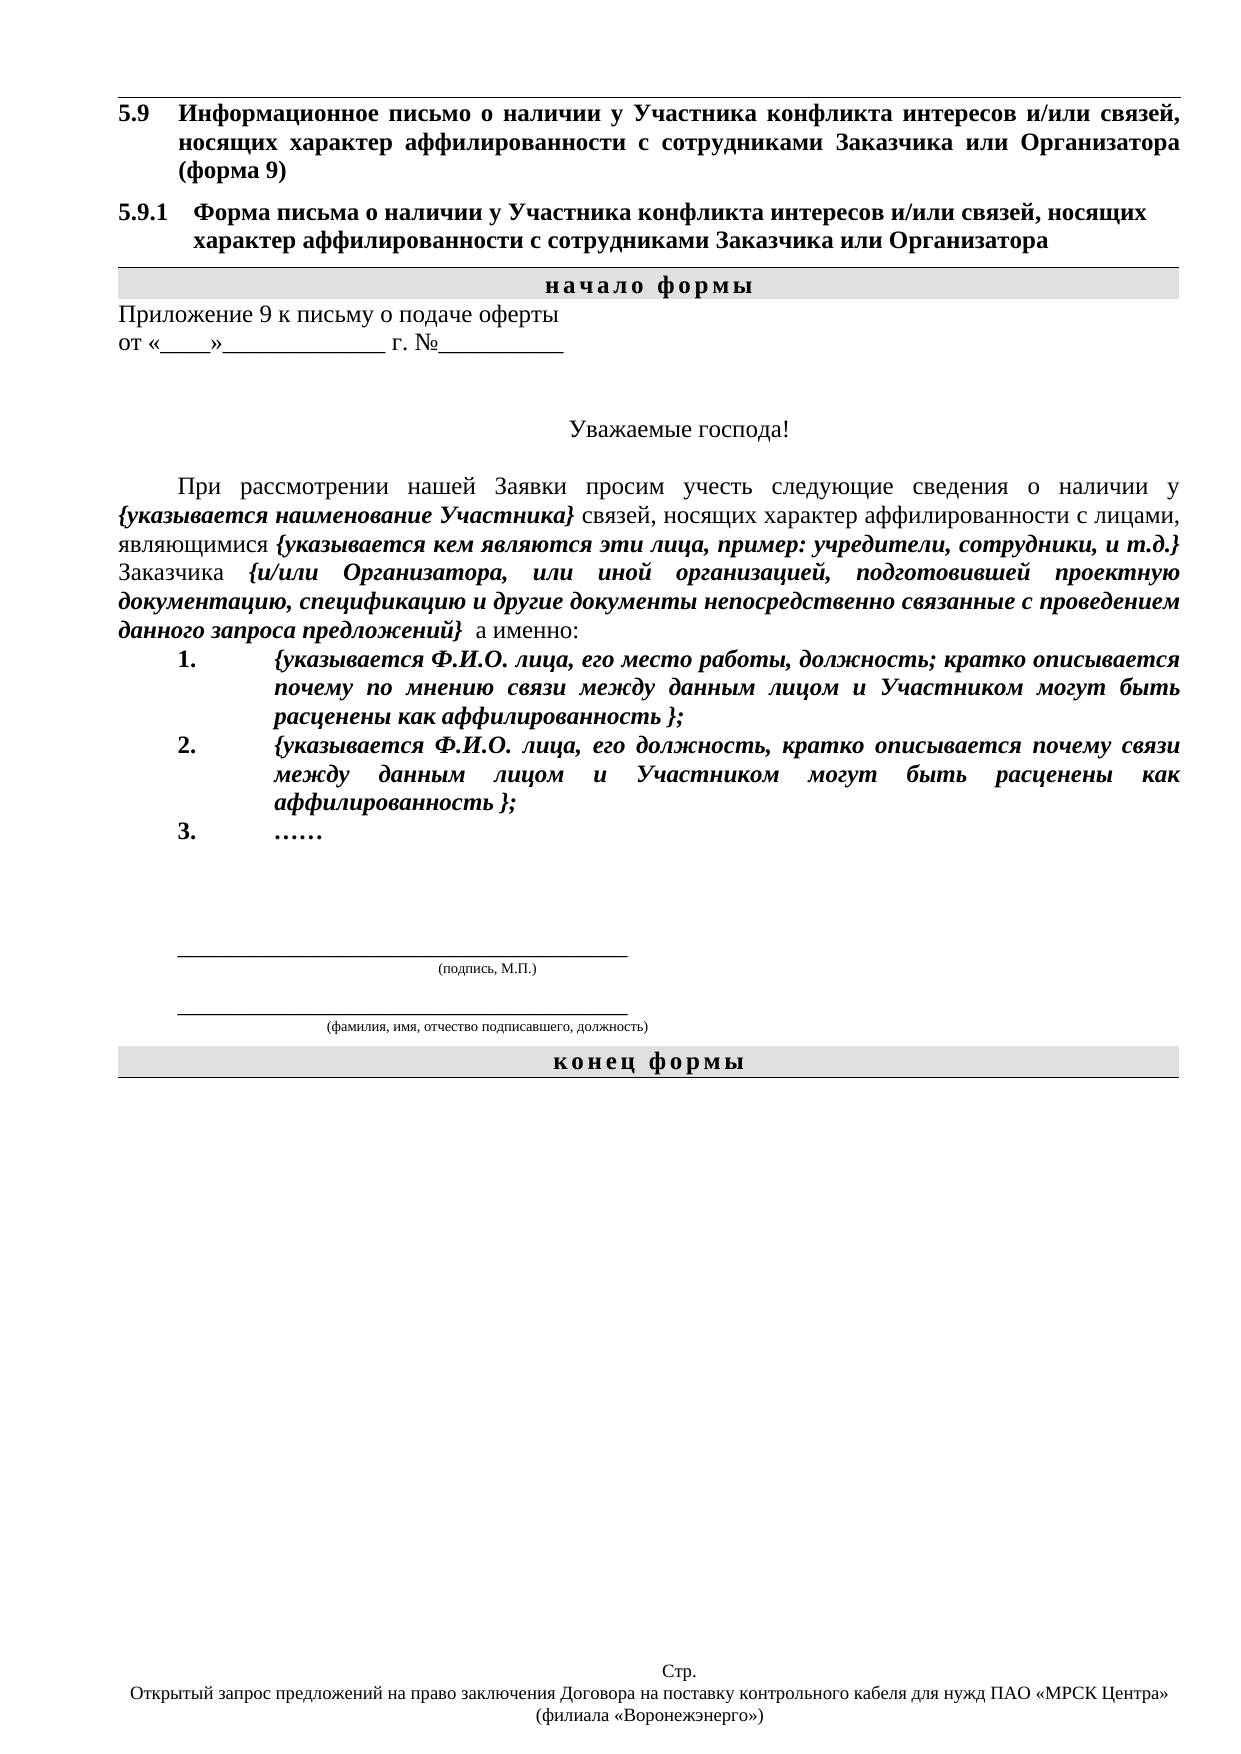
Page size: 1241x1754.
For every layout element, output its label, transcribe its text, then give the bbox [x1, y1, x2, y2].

text Уважаемые господа! [118, 414, 1181, 442]
text (фамилия, имя, отчество подписавшего, должность) [118, 1017, 797, 1046]
subtitle Информационное письмо о наличии у Участника конфликта интересов и/или связей, носящих характер аффилированности с сотрудниками Заказчика или Организатора (форма 9) [118, 98, 1181, 184]
list …… [177, 816, 1181, 845]
text конец формы [118, 1046, 1179, 1077]
text ____________________________________ [118, 931, 1181, 960]
text ____________________________________ [118, 989, 1181, 1017]
text Приложение 9 к письму о подаче оферты от «____»_____________ г. №__________ [118, 299, 1181, 356]
subtitle Форма письма о наличии у Участника конфликта интересов и/или связей, носящих характер аффилированности с сотрудниками Заказчика или Организатора [118, 197, 1181, 254]
text (подпись, М.П.) [118, 960, 797, 989]
text начало формы [118, 268, 1179, 299]
list {указывается Ф.И.О. лица, его должность, кратко описывается почему связи между данным лицом и Участником могут быть расценены как аффилированность }; [177, 730, 1181, 816]
list {указывается Ф.И.О. лица, его место работы, должность; кратко описывается почему по мнению связи между данным лицом и Участником могут быть расценены как аффилированность }; [177, 644, 1181, 730]
text При рассмотрении нашей Заявки просим учесть следующие сведения о наличии у {указывается наименование Участника} связей, носящих характер аффилированности с лицами, являющимися {указывается кем являются эти лица, пример: учредители, сотрудники, и т.д.} Заказчика {и/или Организатора, или иной организацией, подготовившей проектную документацию, спецификацию и другие документы непосредственно связанные с проведением данного запроса предложений} а именно: [118, 471, 1181, 644]
